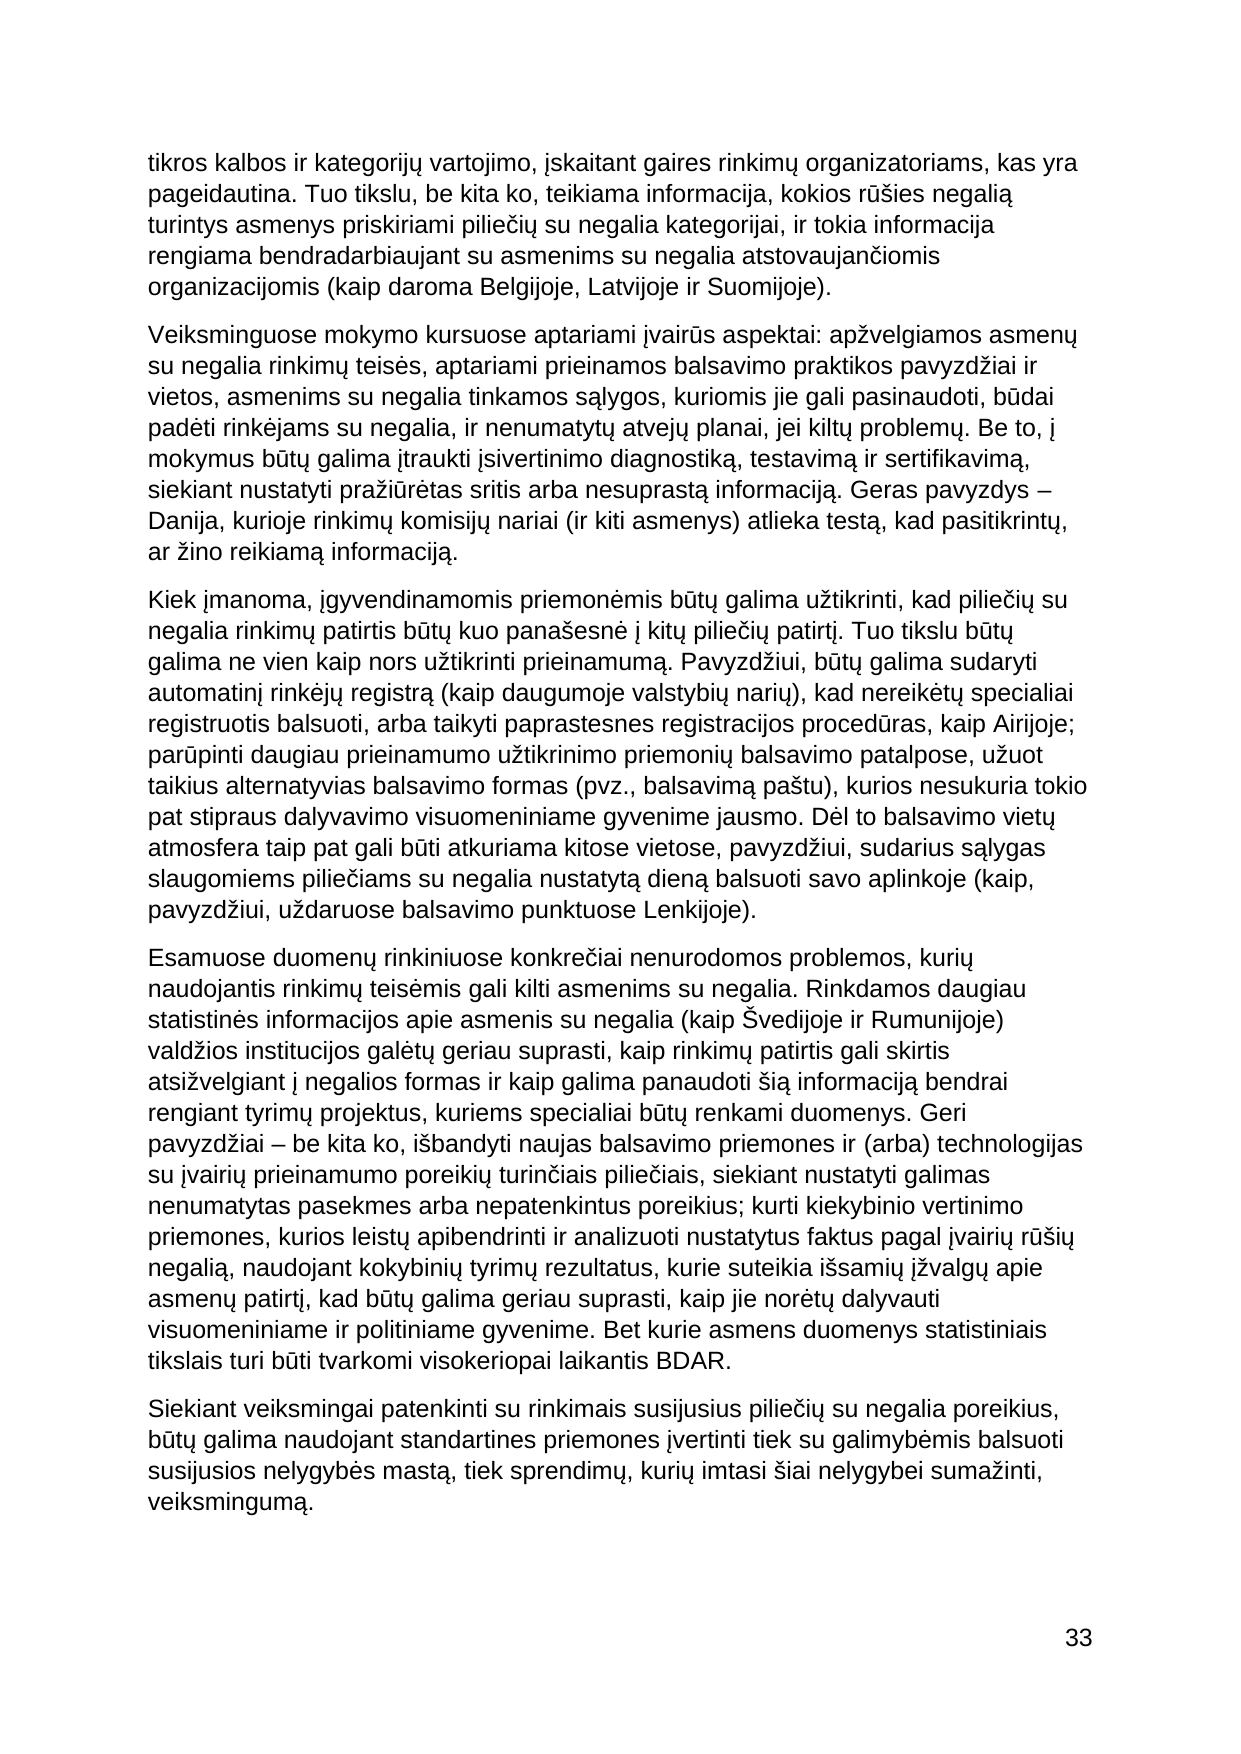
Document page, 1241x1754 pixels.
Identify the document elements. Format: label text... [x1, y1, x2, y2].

text Esamuose duomenų rinkiniuose konkrečiai nenurodomos problemos, kurių naudojantis rinkimų teisėmis gali kilti asmenims su negalia. Rinkdamos daugiau statistinės informacijos apie asmenis su negalia (kaip Švedijoje ir Rumunijoje) valdžios institucijos galėtų geriau suprasti, kaip rinkimų patirtis gali skirtis atsižvelgiant į negalios formas ir kaip galima panaudoti šią informaciją bendrai rengiant tyrimų projektus, kuriems specialiai būtų renkami duomenys. Geri pavyzdžiai – be kita ko, išbandyti naujas balsavimo priemones ir (arba) technologijas su įvairių prieinamumo poreikių turinčiais piliečiais, siekiant nustatyti galimas nenumatytas pasekmes arba nepatenkintus poreikius; kurti kiekybinio vertinimo priemones, kurios leistų apibendrinti ir analizuoti nustatytus faktus pagal įvairių rūšių negalią, naudojant kokybinių tyrimų rezultatus, kurie suteikia išsamių įžvalgų apie asmenų patirtį, kad būtų galima geriau suprasti, kaip jie norėtų dalyvauti visuomeniniame ir politiniame gyvenime. Bet kurie asmens duomenys statistiniais tikslais turi būti tvarkomi visokeriopai laikantis BDAR. [148, 943, 1092, 1375]
text Kiek įmanoma, įgyvendinamomis priemonėmis būtų galima užtikrinti, kad piliečių su negalia rinkimų patirtis būtų kuo panašesnė į kitų piliečių patirtį. Tuo tikslu būtų galima ne vien kaip nors užtikrinti prieinamumą. Pavyzdžiui, būtų galima sudaryti automatinį rinkėjų registrą (kaip daugumoje valstybių narių), kad nereikėtų specialiai registruotis balsuoti, arba taikyti paprastesnes registracijos procedūras, kaip Airijoje; parūpinti daugiau prieinamumo užtikrinimo priemonių balsavimo patalpose, užuot taikius alternatyvias balsavimo formas (pvz., balsavimą paštu), kurios nesukuria tokio pat stipraus dalyvavimo visuomeniniame gyvenime jausmo. Dėl to balsavimo vietų atmosfera taip pat gali būti atkuriama kitose vietose, pavyzdžiui, sudarius sąlygas slaugomiems piliečiams su negalia nustatytą dieną balsuoti savo aplinkoje (kaip, pavyzdžiui, uždaruose balsavimo punktuose Lenkijoje). [148, 584, 1092, 924]
text Siekiant veiksmingai patenkinti su rinkimais susijusius piliečių su negalia poreikius, būtų galima naudojant standartines priemones įvertinti tiek su galimybėmis balsuoti susijusios nelygybės mastą, tiek sprendimų, kurių imtasi šiai nelygybei sumažinti, veiksmingumą. [148, 1394, 1092, 1516]
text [148, 148, 1092, 301]
text Veiksminguose mokymo kursuose aptariami įvairūs aspektai: apžvelgiamos asmenų su negalia rinkimų teisės, aptariami prieinamos balsavimo praktikos pavyzdžiai ir vietos, asmenims su negalia tinkamos sąlygos, kuriomis jie gali pasinaudoti, būdai padėti rinkėjams su negalia, ir nenumatytų atvejų planai, jei kiltų problemų. Be to, į mokymus būtų galima įtraukti įsivertinimo diagnostiką, testavimą ir sertifikavimą, siekiant nustatyti pražiūrėtas sritis arba nesuprastą informaciją. Geras pavyzdys – Danija, kurioje rinkimų komisijų nariai (ir kiti asmenys) atlieka testą, kad pasitikrintų, ar žino reikiamą informaciją. [148, 319, 1092, 566]
